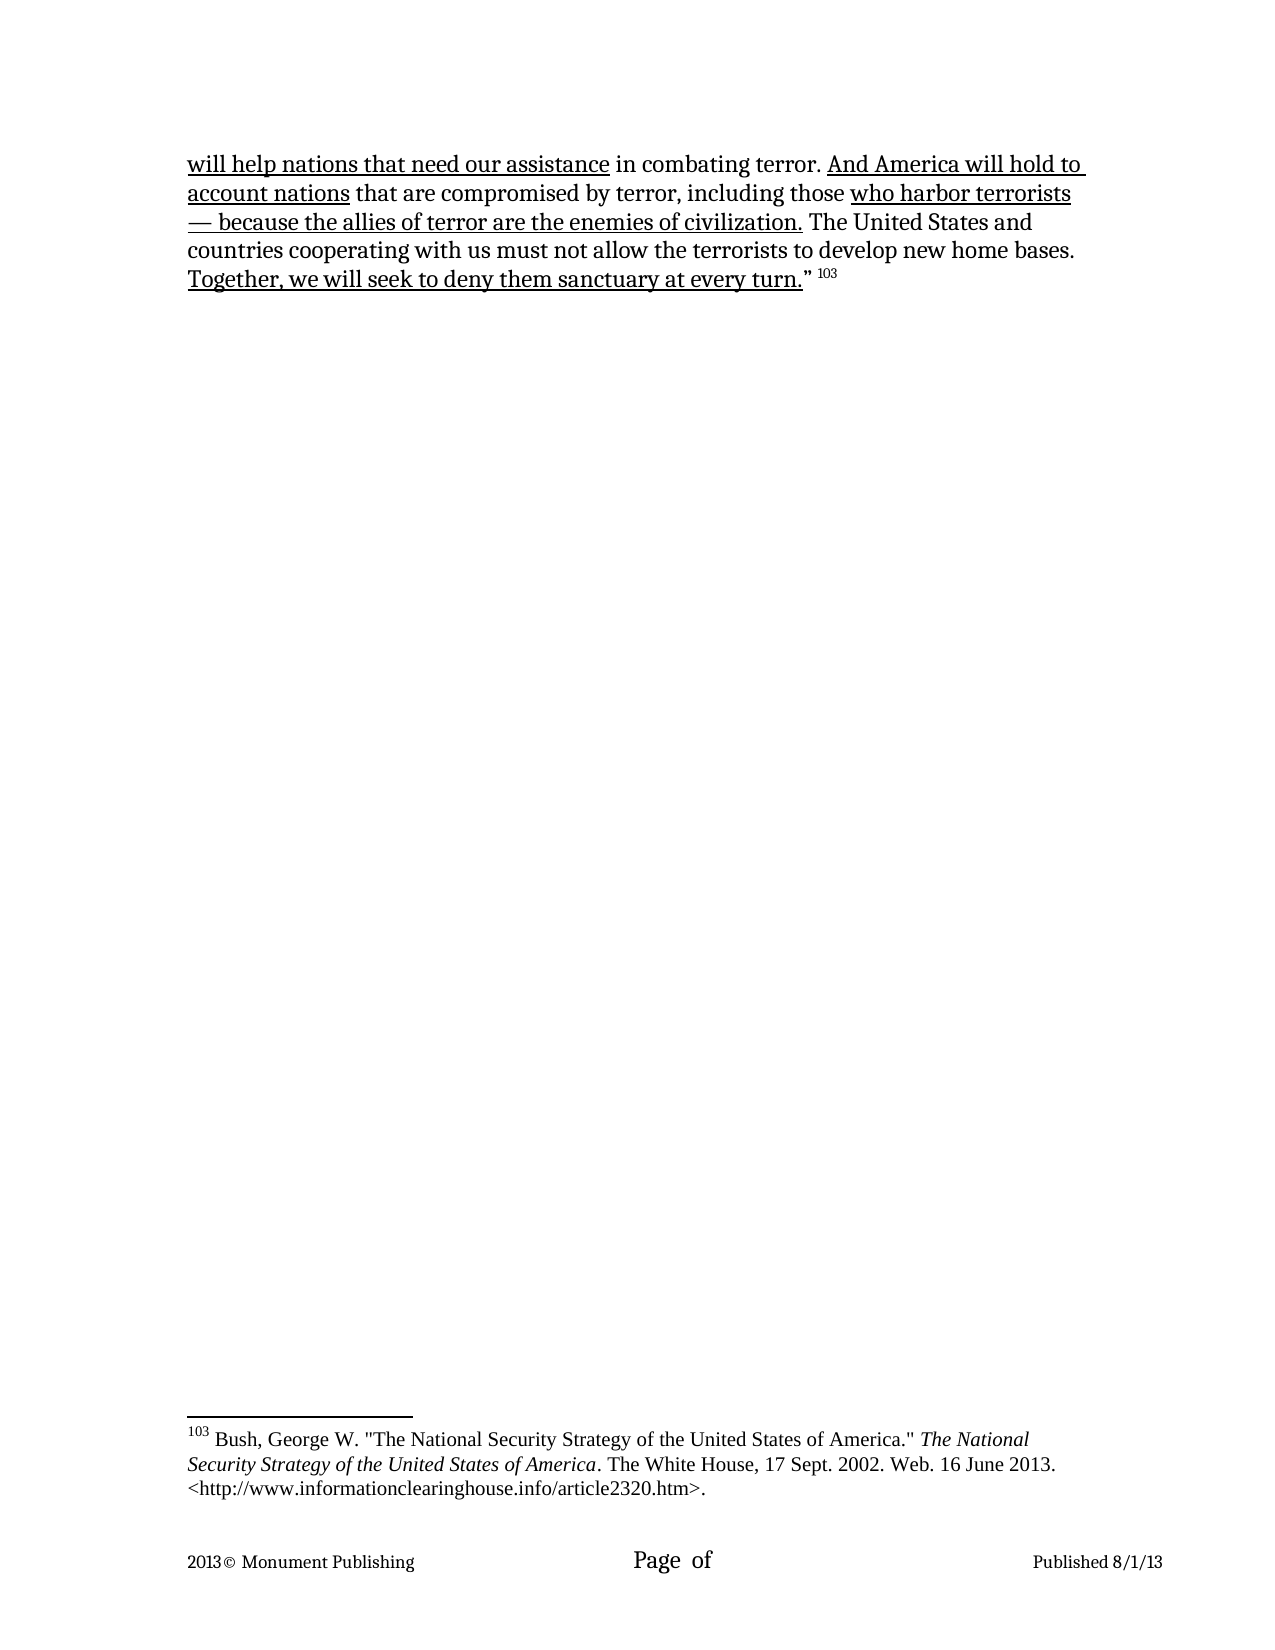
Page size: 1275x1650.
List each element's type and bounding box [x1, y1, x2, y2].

text [187, 150, 1087, 294]
